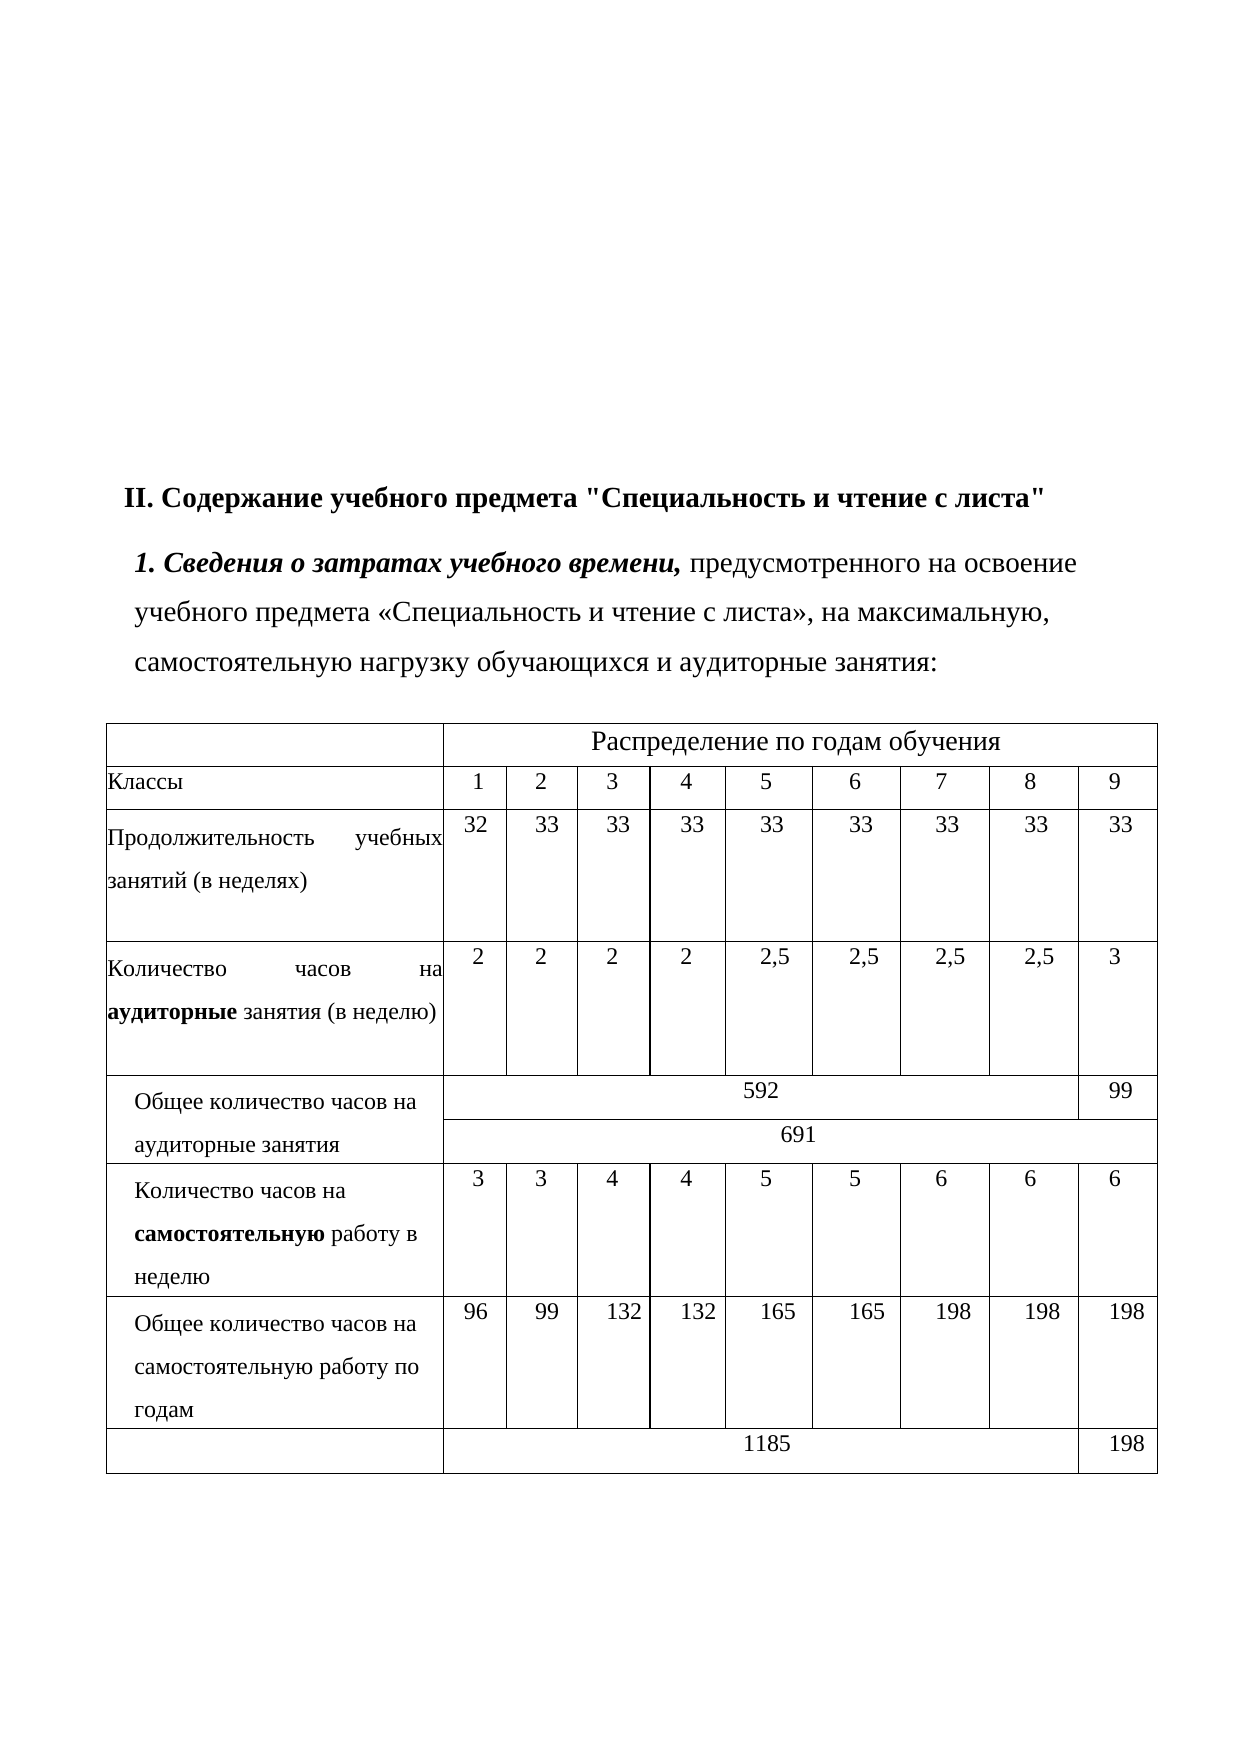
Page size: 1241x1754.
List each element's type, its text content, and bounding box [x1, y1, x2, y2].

text II. Содержание учебного предмета "Специальность и чтение с листа" [124, 468, 1089, 517]
table_cell 6 [990, 1164, 1078, 1296]
table_cell 6 [901, 1164, 989, 1296]
text 1. Сведения о затратах учебного времени, предусмотренного на освоение учебного предмета «Специальность и чтение с листа», на максимальную, самостоятельную нагрузку обучающихся и аудиторные занятия: [134, 533, 1089, 681]
table_cell 198 [990, 1297, 1078, 1428]
table_cell 2 [444, 942, 506, 1075]
table_cell 33 [813, 810, 900, 941]
table_cell 7 [901, 767, 989, 809]
table_cell 592 [444, 1076, 1078, 1119]
table_cell 1 [444, 767, 506, 809]
table_cell 99 [1079, 1076, 1157, 1119]
table_cell 33 [578, 810, 649, 941]
table_cell 99 [507, 1297, 577, 1428]
table_cell 3 [1079, 942, 1157, 1075]
table_cell 33 [507, 810, 577, 941]
table_cell 132 [651, 1297, 725, 1428]
table_cell 5 [726, 1164, 812, 1296]
table_cell Количество часов на аудиторные занятия (в неделю) [107, 942, 443, 1075]
table_cell 2,5 [813, 942, 900, 1075]
table_cell 2 [507, 942, 577, 1075]
table_cell 6 [813, 767, 900, 809]
table_header Распределение по годам обучения [444, 724, 1157, 766]
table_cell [107, 1429, 443, 1473]
table_cell 1185 [444, 1429, 1078, 1473]
table_cell Общее количество часов на самостоятельную работу по годам [107, 1297, 443, 1428]
table_cell 165 [813, 1297, 900, 1428]
table_cell 2,5 [726, 942, 812, 1075]
table_cell 5 [726, 767, 812, 809]
table_cell 3 [444, 1164, 506, 1296]
table_cell Продолжительность учебных занятий (в неделях) [107, 810, 443, 941]
table_cell 691 [444, 1120, 1157, 1163]
table_cell 2,5 [990, 942, 1078, 1075]
table_cell 33 [726, 810, 812, 941]
table_cell Классы [107, 767, 443, 809]
table_cell 198 [1079, 1429, 1157, 1473]
table_cell 32 [444, 810, 506, 941]
table_cell 2 [651, 942, 725, 1075]
table_cell 33 [1079, 810, 1157, 941]
table_cell 5 [813, 1164, 900, 1296]
table_cell 9 [1079, 767, 1157, 809]
table_cell 198 [901, 1297, 989, 1428]
table_cell 3 [507, 1164, 577, 1296]
table_cell 96 [444, 1297, 506, 1428]
table_cell 3 [578, 767, 649, 809]
table_header [107, 724, 443, 766]
table_cell 165 [726, 1297, 812, 1428]
table_cell 33 [990, 810, 1078, 941]
table_cell Общее количество часов на аудиторные занятия [107, 1076, 443, 1163]
table_cell 2 [507, 767, 577, 809]
table_cell 2 [578, 942, 649, 1075]
table_cell 4 [651, 1164, 725, 1296]
table_cell 8 [990, 767, 1078, 809]
table_cell Количество часов на самостоятельную работу в неделю [107, 1164, 443, 1296]
table_cell 132 [578, 1297, 649, 1428]
table_cell 6 [1079, 1164, 1157, 1296]
table_cell 4 [651, 767, 725, 809]
table_cell 33 [651, 810, 725, 941]
table_cell 33 [901, 810, 989, 941]
table_cell 198 [1079, 1297, 1157, 1428]
table_cell 4 [578, 1164, 649, 1296]
table_cell 2,5 [901, 942, 989, 1075]
